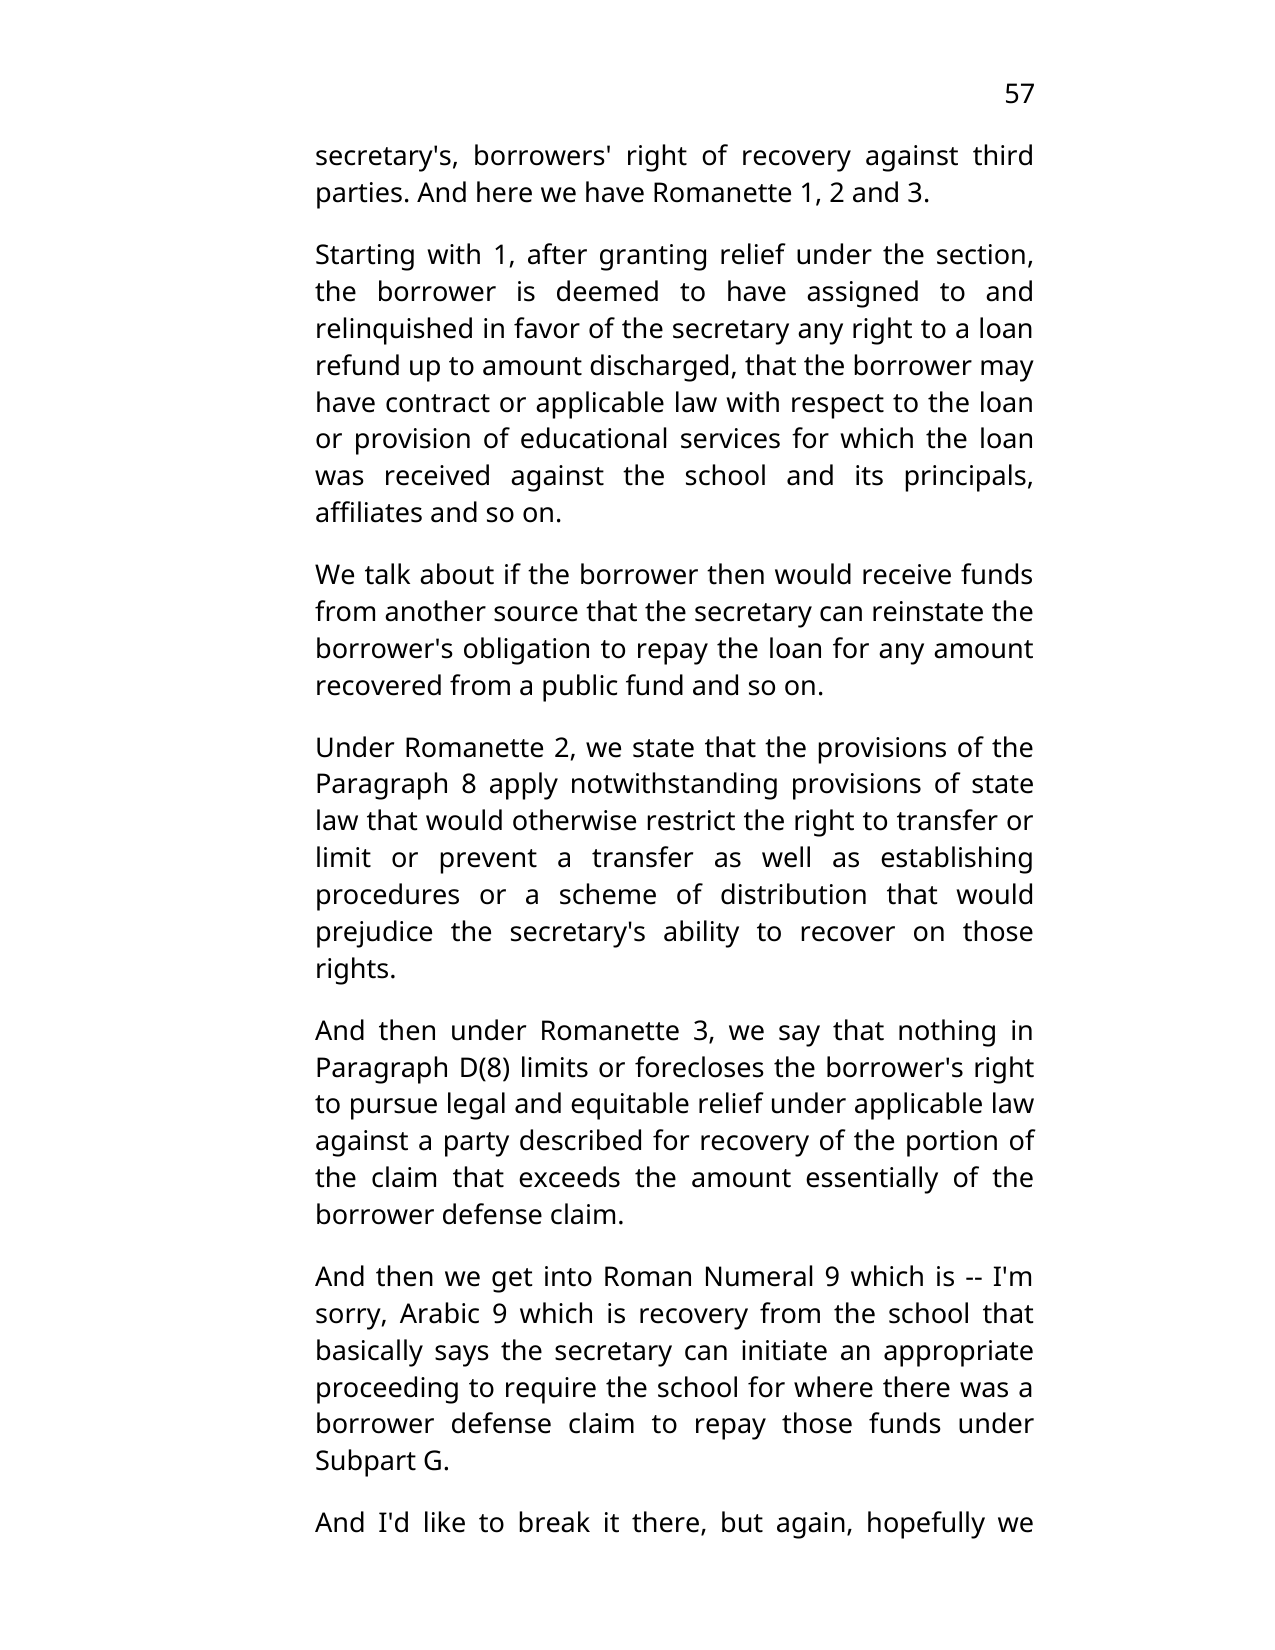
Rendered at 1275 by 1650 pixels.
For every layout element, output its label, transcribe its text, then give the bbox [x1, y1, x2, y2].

text Starting with 1, after granting relief under the section, the borrower is deemed to have assigned to and relinquished in favor of the secretary any right to a loan refund up to amount discharged, that the borrower may have contract or applicable law with respect to the loan or provision of educational services for which the loan was received against the school and its principals, affiliates and so on. [315, 236, 1035, 531]
text And then we get into Roman Numeral 9 which is -- I'm sorry, Arabic 9 which is recovery from the school that basically says the secretary can initiate an appropriate proceeding to require the school for where there was a borrower defense claim to repay those funds under Subpart G. [315, 1257, 1035, 1479]
text We talk about if the borrower then would receive funds from another source that the secretary can reinstate the borrower's obligation to repay the loan for any amount recovered from a public fund and so on. [315, 556, 1035, 703]
text And then under Romanette 3, we say that nothing in Paragraph D(8) limits or forecloses the borrower's right to pursue legal and equitable relief under applicable law against a party described for recovery of the portion of the claim that exceeds the amount essentially of the borrower defense claim. [315, 1011, 1035, 1232]
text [315, 1504, 1035, 1541]
text Under Romanette 2, we state that the provisions of the Paragraph 8 apply notwithstanding provisions of state law that would otherwise restrict the right to transfer or limit or prevent a transfer as well as establishing procedures or a scheme of distribution that would prejudice the secretary's ability to recover on those rights. [315, 728, 1035, 986]
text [315, 137, 1035, 211]
